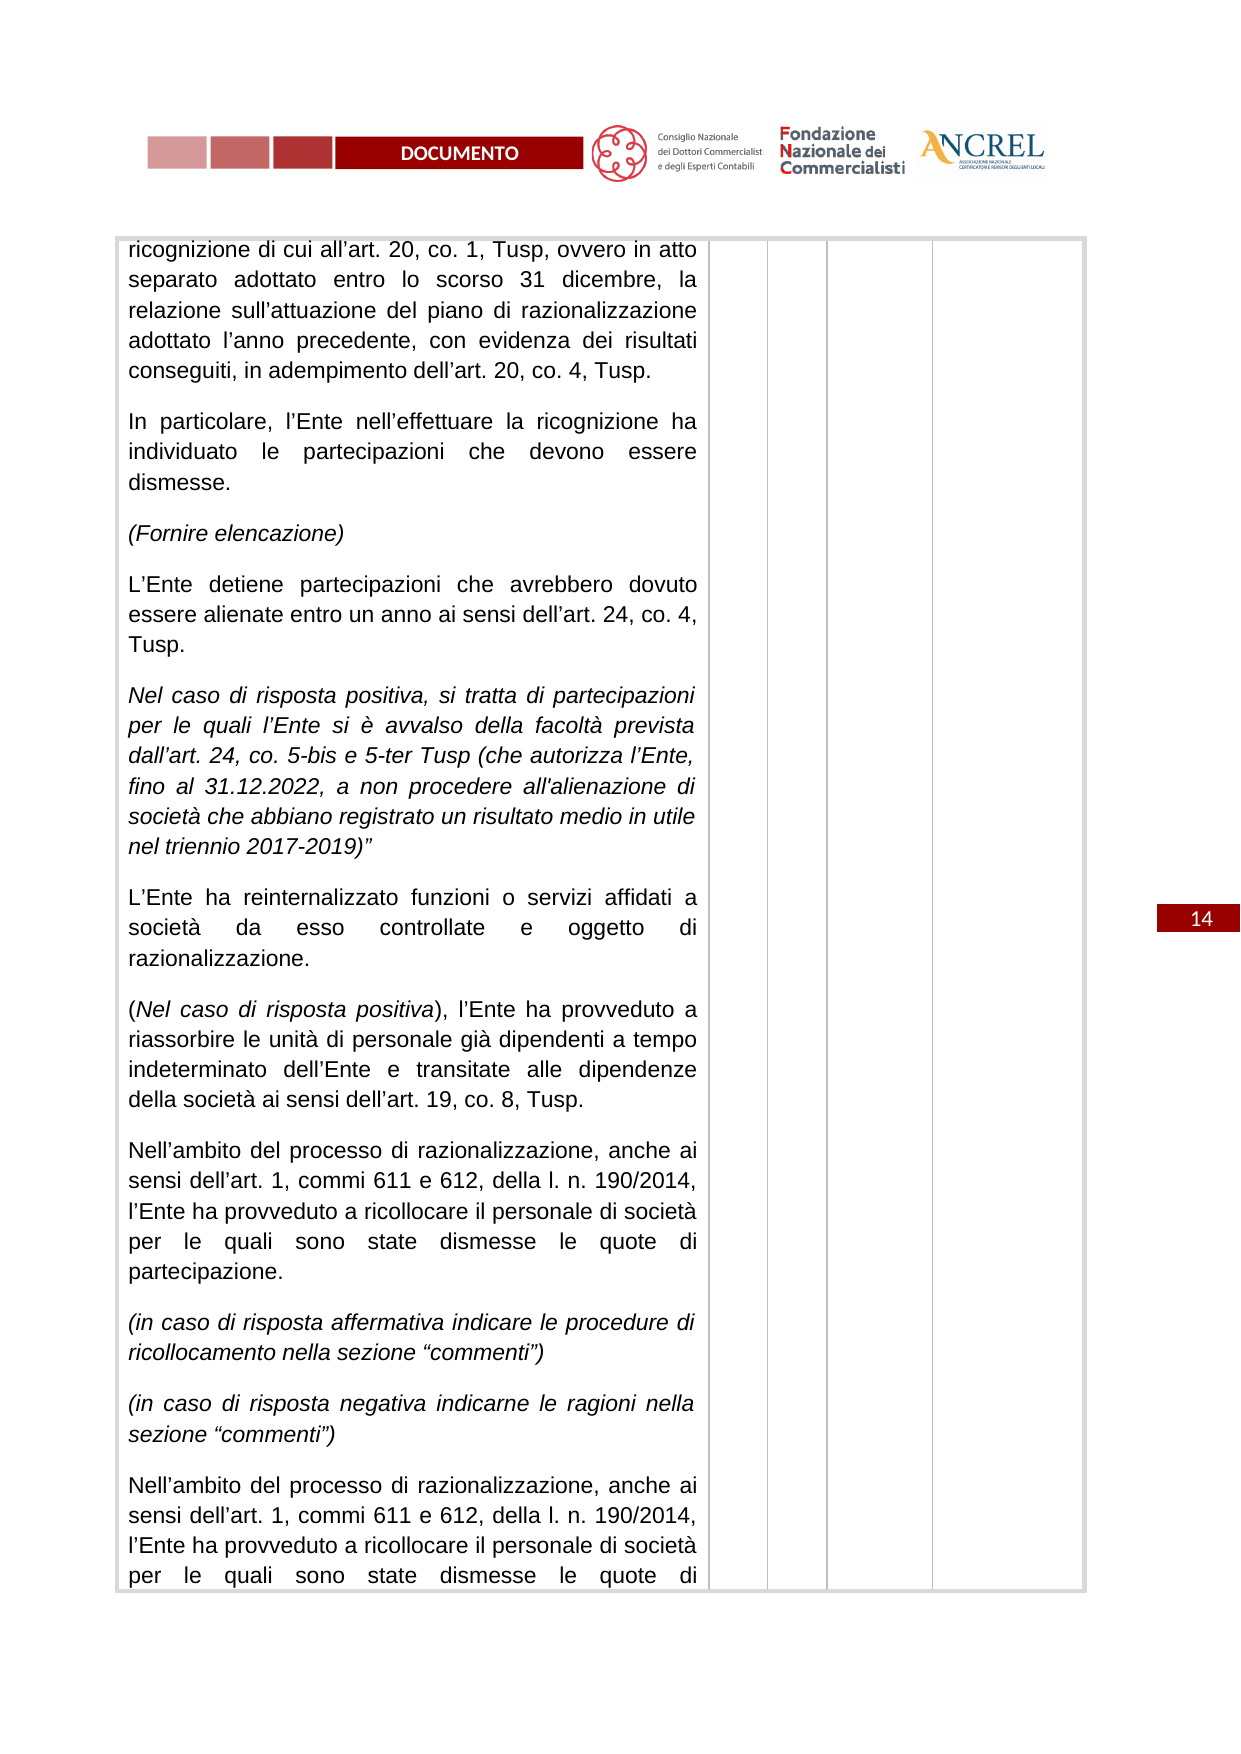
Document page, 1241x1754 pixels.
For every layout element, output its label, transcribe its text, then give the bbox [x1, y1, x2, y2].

table_cell [828, 241, 932, 1589]
table_cell [768, 241, 826, 1589]
picture [591, 125, 764, 182]
table_cell [933, 241, 1082, 1589]
picture [917, 120, 1048, 183]
picture [780, 126, 905, 174]
table_cell [710, 241, 767, 1589]
